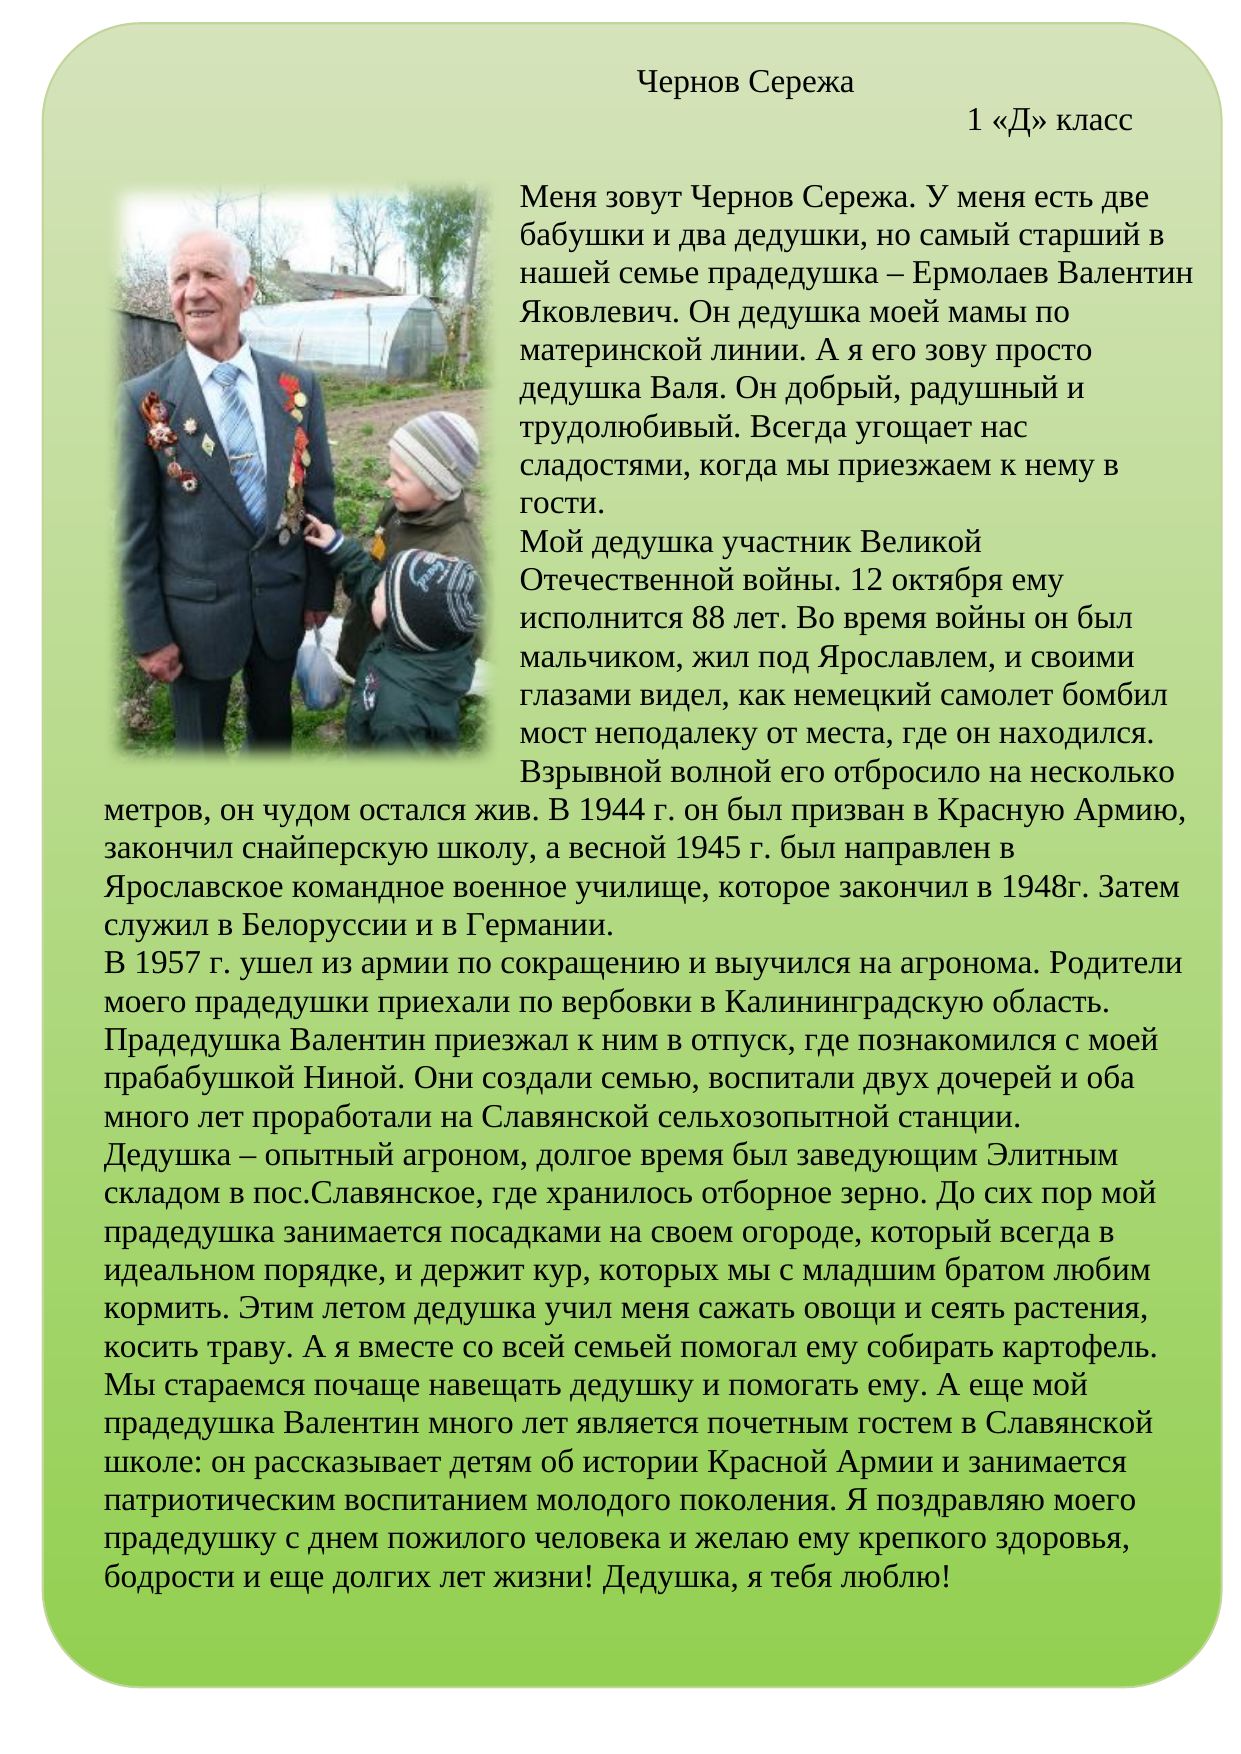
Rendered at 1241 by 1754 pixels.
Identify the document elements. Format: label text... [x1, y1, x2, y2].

picture [132, 204, 471, 740]
text 1 «Д» класс [103, 99, 1196, 137]
text Чернов Сережа [103, 61, 1196, 99]
text Меня зовут Чернов Сережа. У меня есть две бабушки и два дедушки, но самый старший в нашей семье прадедушка – Ермолаев Валентин Яковлевич. Он дедушка моей мамы по материнской линии. А я его зову просто дедушка Валя. Он добрый, радушный и трудолюбивый. Всегда угощает нас сладостями, когда мы приезжаем к нему в гости. Мой дедушка участник Великой Отечественной войны. 12 октября ему исполнится 88 лет. Во время войны он был мальчиком, жил под Ярославлем, и своими глазами видел, как немецкий самолет бомбил мост неподалеку от места, где он находился. Взрывной волной его отбросило на несколько метров, он чудом остался жив. В 1944 г. он был призван в Красную Армию, закончил снайперскую школу, а весной 1945 г. был направлен в Ярославское командное военное училище, которое закончил в 1948г. Затем служил в Белоруссии и в Германии. В 1957 г. ушел из армии по сокращению и выучился на агронома. Родители моего прадедушки приехали по вербовки в Калининградскую область. Прадедушка Валентин приезжал к ним в отпуск, где познакомился с моей прабабушкой Ниной. Они создали семью, воспитали двух дочерей и оба много лет проработали на Славянской сельхозопытной станции. Дедушка – опытный агроном, долгое время был заведующим Элитным складом в пос.Славянское, где хранилось отборное зерно. До сих пор мой прадедушка занимается посадками на своем огороде, который всегда в идеальном порядке, и держит кур, которых мы с младшим братом любим кормить. Этим летом дедушка учил меня сажать овощи и сеять растения, косить траву. А я вместе со всей семьей помогал ему собирать картофель. Мы стараемся почаще навещать дедушку и помогать ему. А еще мой прадедушка Валентин много лет является почетным гостем в Славянской школе: он рассказывает детям об истории Красной Армии и занимается патриотическим воспитанием молодого поколения. Я поздравляю моего прадедушку с днем пожилого человека и желаю ему крепкого здоровья, бодрости и еще долгих лет жизни! Дедушка, я тебя люблю! [103, 137, 1196, 1594]
